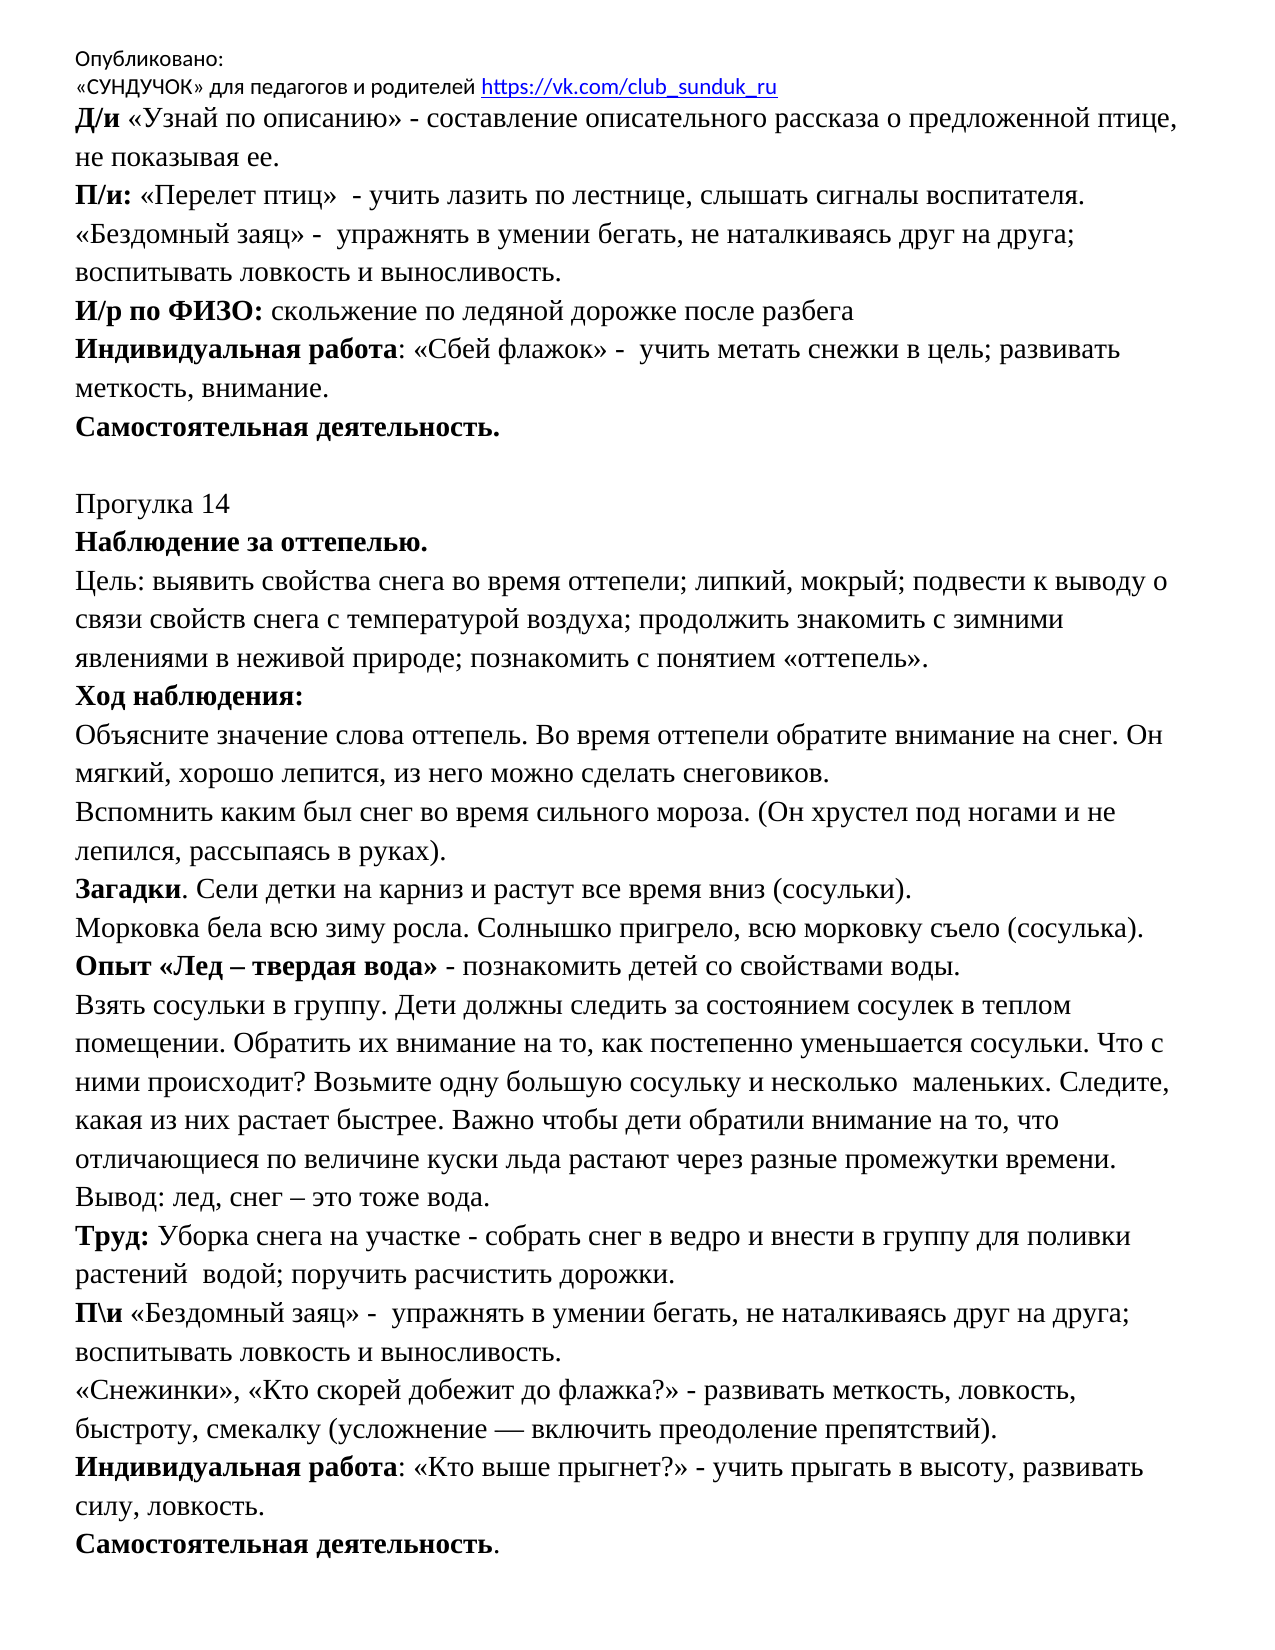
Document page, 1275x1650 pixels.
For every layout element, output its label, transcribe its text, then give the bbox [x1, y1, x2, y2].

text Морковка бела всю зиму росла. Солнышко пригрело, всю морковку съело (сосулька). [75, 910, 1200, 943]
text И/р по ФИЗО: скольжение по ледяной дорожке после разбега [75, 293, 1200, 327]
text «Снежинки», «Кто скорей добежит до флажка?» - развивать меткость, ловкость, быстроту, смекалку (усложнение — включить преодоление препятствий). [75, 1372, 1200, 1444]
text Ход наблюдения: [75, 678, 1200, 712]
text Самостоятельная деятельность. [75, 1526, 1200, 1560]
text Д/и «Узнай по описанию» - составление описательного рассказа о предложенной птице, не показывая ее. [75, 100, 1200, 172]
text Индивидуальная работа: «Сбей флажок» - учить метать снежки в цель; развивать меткость, внимание. [75, 332, 1200, 404]
text Опыт «Лед – твердая вода» - познакомить детей со свойствами воды. [75, 948, 1200, 982]
text Цель: выявить свойства снега во время оттепели; липкий, мокрый; подвести к выводу о связи свойств снега с температурой воздуха; продолжить знакомить с зимними явлениями в неживой природе; познакомить с понятием «оттепель». [75, 563, 1200, 673]
text Наблюдение за оттепелью. [75, 524, 1200, 558]
text Объясните значение слова оттепель. Во время оттепели обратите внимание на снег. Он мягкий, хорошо лепится, из него можно сделать снеговиков. [75, 717, 1200, 789]
text Индивидуальная работа: «Кто выше прыгнет?» - учить прыгать в высоту, развивать силу, ловкость. [75, 1449, 1200, 1521]
text Самостоятельная деятельность. [75, 409, 1200, 442]
text Прогулка 14 [75, 486, 1200, 519]
text Взять сосульки в группу. Дети должны следить за состоянием сосулек в теплом помещении. Обратить их внимание на то, как постепенно уменьшается сосульки. Что с ними происходит? Возьмите одну большую сосульку и несколько маленьких. Следите, какая из них растает быстрее. Важно чтобы дети обратили внимание на то, что отличающиеся по величине куски льда растают через разные промежутки времени. Вывод: лед, снег – это тоже вода. [75, 987, 1200, 1213]
text П/и: «Перелет птиц» - учить лазить по лестнице, слышать сигналы воспитателя. [75, 177, 1200, 211]
text Труд: Уборка снега на участке - собрать снег в ведро и внести в группу для поливки растений водой; поручить расчистить дорожки. [75, 1218, 1200, 1290]
text Вспомнить каким был снег во время сильного мороза. (Он хрустел под ногами и не лепился, рассыпаясь в руках). [75, 794, 1200, 866]
text «Бездомный заяц» - упражнять в умении бегать, не наталкиваясь друг на друга; воспитывать ловкость и выносливость. [75, 216, 1200, 288]
text П\и «Бездомный заяц» - упражнять в умении бегать, не наталкиваясь друг на друга; воспитывать ловкость и выносливость. [75, 1295, 1200, 1367]
text Загадки. Сели детки на карниз и растут все время вниз (сосульки). [75, 871, 1200, 905]
